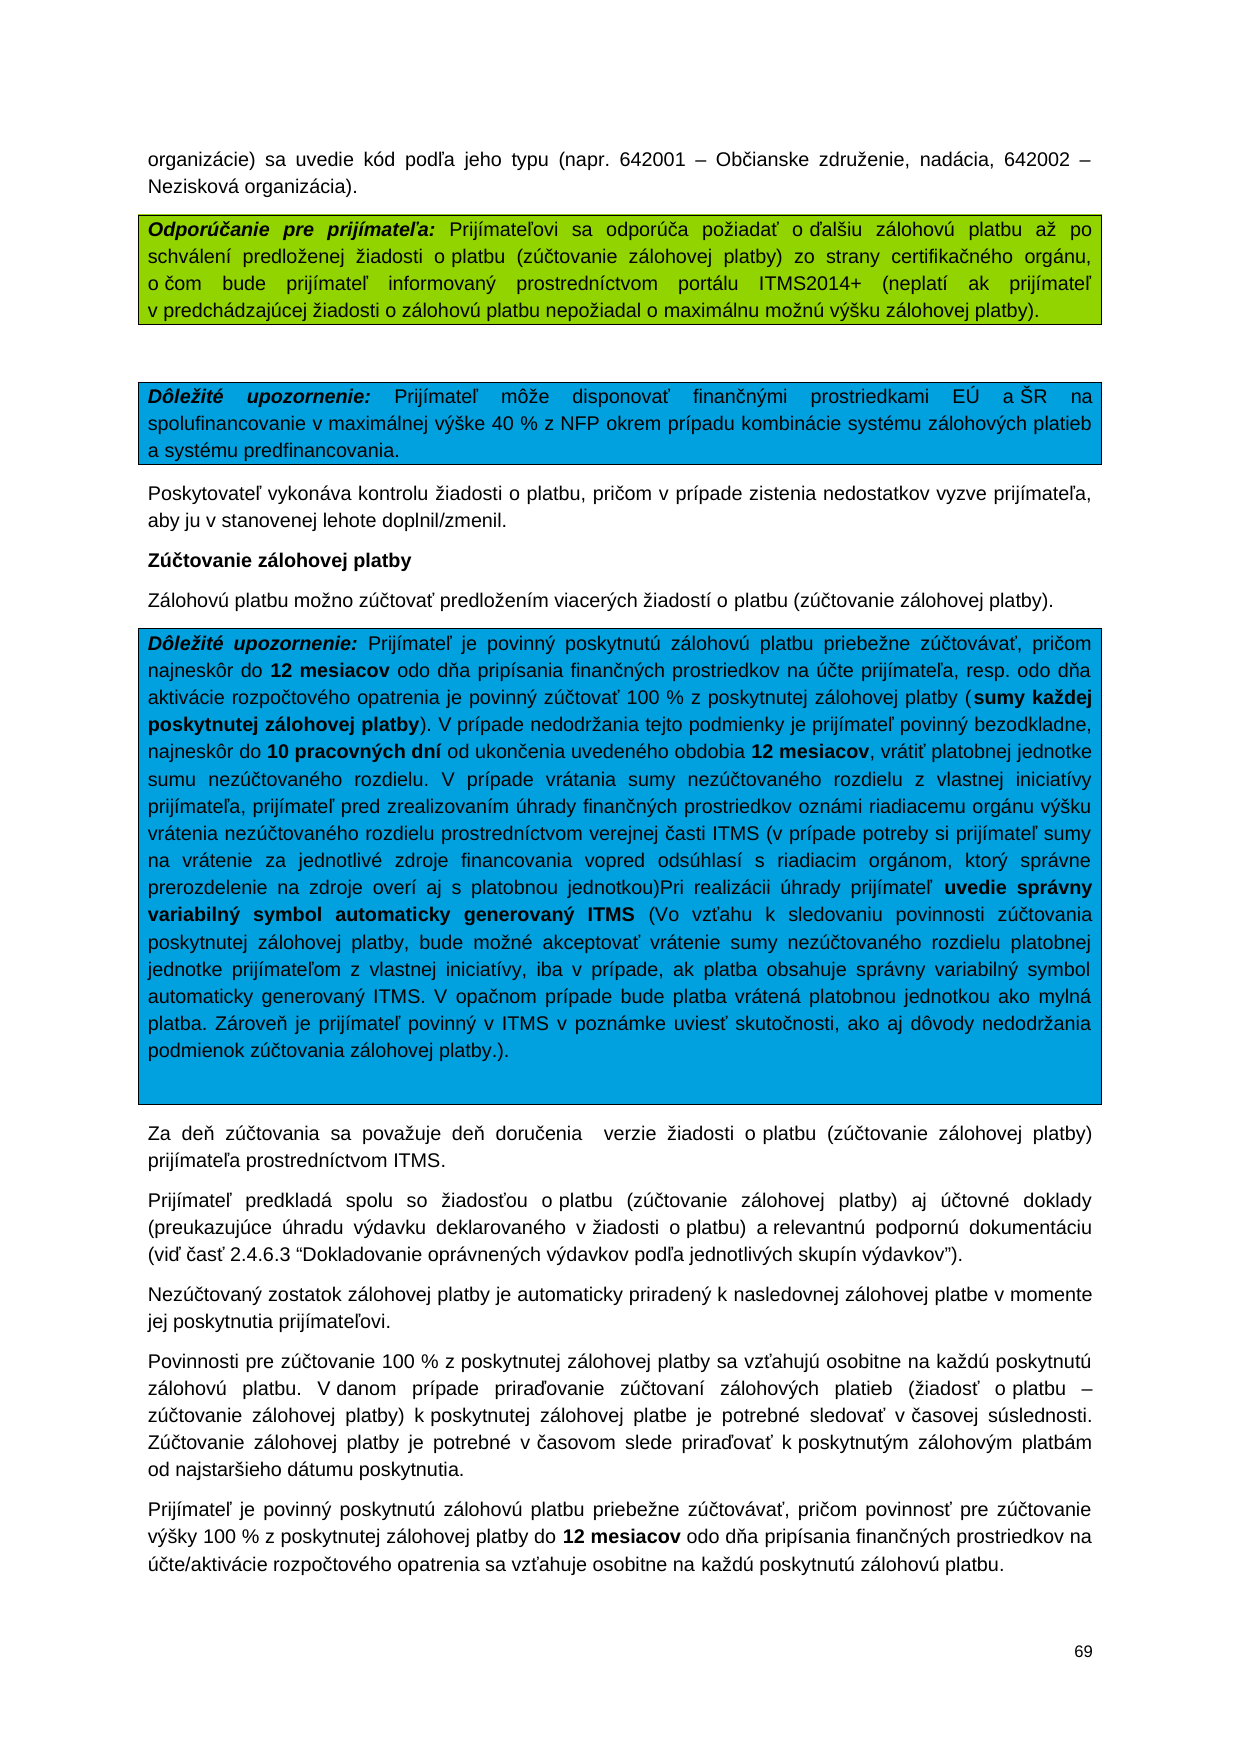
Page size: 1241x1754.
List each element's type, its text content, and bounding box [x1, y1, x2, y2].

text Nezúčtovaný zostatok zálohovej platby je automaticky priradený k nasledovnej zálohovej platbe v momente jej poskytnutia prijímateľovi. [148, 1283, 1092, 1333]
text Za deň zúčtovania sa považuje deň doručenia verzie žiadosti o platbu (zúčtovanie zálohovej platby) prijímateľa prostredníctvom ITMS. [148, 1122, 1092, 1172]
text Zúčtovanie zálohovej platby [148, 549, 1092, 572]
text Dôležité upozornenie: Prijímateľ môže disponovať finančnými prostriedkami EÚ a ŠR na spolufinancovanie v maximálnej výške 40 % z NFP okrem prípadu kombinácie systému zálohových platieb a systému predfinancovania. [139, 383, 1101, 464]
text Prijímateľ predkladá spolu so žiadosťou o platbu (zúčtovanie zálohovej platby) aj účtovné doklady (preukazujúce úhradu výdavku deklarovaného v žiadosti o platbu) a relevantnú podpornú dokumentáciu (viď časť 2.4.6.3 “Dokladovanie oprávnených výdavkov podľa jednotlivých skupín výdavkov”). [148, 1189, 1092, 1266]
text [148, 148, 1092, 198]
text Zálohovú platbu možno zúčtovať predložením viacerých žiadostí o platbu (zúčtovanie zálohovej platby). [148, 589, 1092, 611]
text Dôležité upozornenie: Prijímateľ je povinný poskytnutú zálohovú platbu priebežne zúčtovávať, pričom najneskôr do 12 mesiacov odo dňa pripísania finančných prostriedkov na účte prijímateľa, resp. odo dňa aktivácie rozpočtového opatrenia je povinný zúčtovať 100 % z poskytnutej zálohovej platby (sumy každej poskytnutej zálohovej platby). V prípade nedodržania tejto podmienky je prijímateľ povinný bezodkladne, najneskôr do 10 pracovných dní od ukončenia uvedeného obdobia 12 mesiacov, vrátiť platobnej jednotke sumu nezúčtovaného rozdielu. V prípade vrátania sumy nezúčtovaného rozdielu z vlastnej iniciatívy prijímateľa, prijímateľ pred zrealizovaním úhrady finančných prostriedkov oznámi riadiacemu orgánu výšku vrátenia nezúčtovaného rozdielu prostredníctvom verejnej časti ITMS (v prípade potreby si prijímateľ sumy na vrátenie za jednotlivé zdroje financovania vopred odsúhlasí s riadiacim orgánom, ktorý správne prerozdelenie na zdroje overí aj s platobnou jednotkou)Pri realizácii úhrady prijímateľ uvedie správny variabilný symbol automaticky generovaný ITMS (Vo vzťahu k sledovaniu povinnosti zúčtovania poskytnutej zálohovej platby, bude možné akceptovať vrátenie sumy nezúčtovaného rozdielu platobnej jednotke prijímateľom z vlastnej iniciatívy, iba v prípade, ak platba obsahuje správny variabilný symbol automaticky generovaný ITMS. V opačnom prípade bude platba vrátená platobnou jednotkou ako mylná platba. Zároveň je prijímateľ povinný v ITMS v poznámke uviesť skutočnosti, ako aj dôvody nedodržania podmienok zúčtovania zálohovej platby.). [139, 629, 1101, 1062]
text Povinnosti pre zúčtovanie 100 % z poskytnutej zálohovej platby sa vzťahujú osobitne na každú poskytnutú zálohovú platbu. V danom prípade priraďovanie zúčtovaní zálohových platieb (žiadosť o platbu – zúčtovanie zálohovej platby) k poskytnutej zálohovej platbe je potrebné sledovať v časovej súslednosti. Zúčtovanie zálohovej platby je potrebné v časovom slede priraďovať k poskytnutým zálohovým platbám od najstaršieho dátumu poskytnutia. [148, 1349, 1092, 1481]
text Prijímateľ je povinný poskytnutú zálohovú platbu priebežne zúčtovávať, pričom povinnosť pre zúčtovanie výšky 100 % z poskytnutej zálohovej platby do 12 mesiacov odo dňa pripísania finančných prostriedkov na účte/aktivácie rozpočtového opatrenia sa vzťahuje osobitne na každú poskytnutú zálohovú platbu. [148, 1498, 1092, 1575]
text Poskytovateľ vykonáva kontrolu žiadosti o platbu, pričom v prípade zistenia nedostatkov vyzve prijímateľa, aby ju v stanovenej lehote doplnil/zmenil. [148, 482, 1092, 532]
text Odporúčanie pre prijímateľa: Prijímateľovi sa odporúča požiadať o ďalšiu zálohovú platbu až po schválení predloženej žiadosti o platbu (zúčtovanie zálohovej platby) zo strany certifikačného orgánu, o čom bude prijímateľ informovaný prostredníctvom portálu ITMS2014+ (neplatí ak prijímateľ v predchádzajúcej žiadosti o zálohovú platbu nepožiadal o maximálnu možnú výšku zálohovej platby). [139, 216, 1101, 324]
